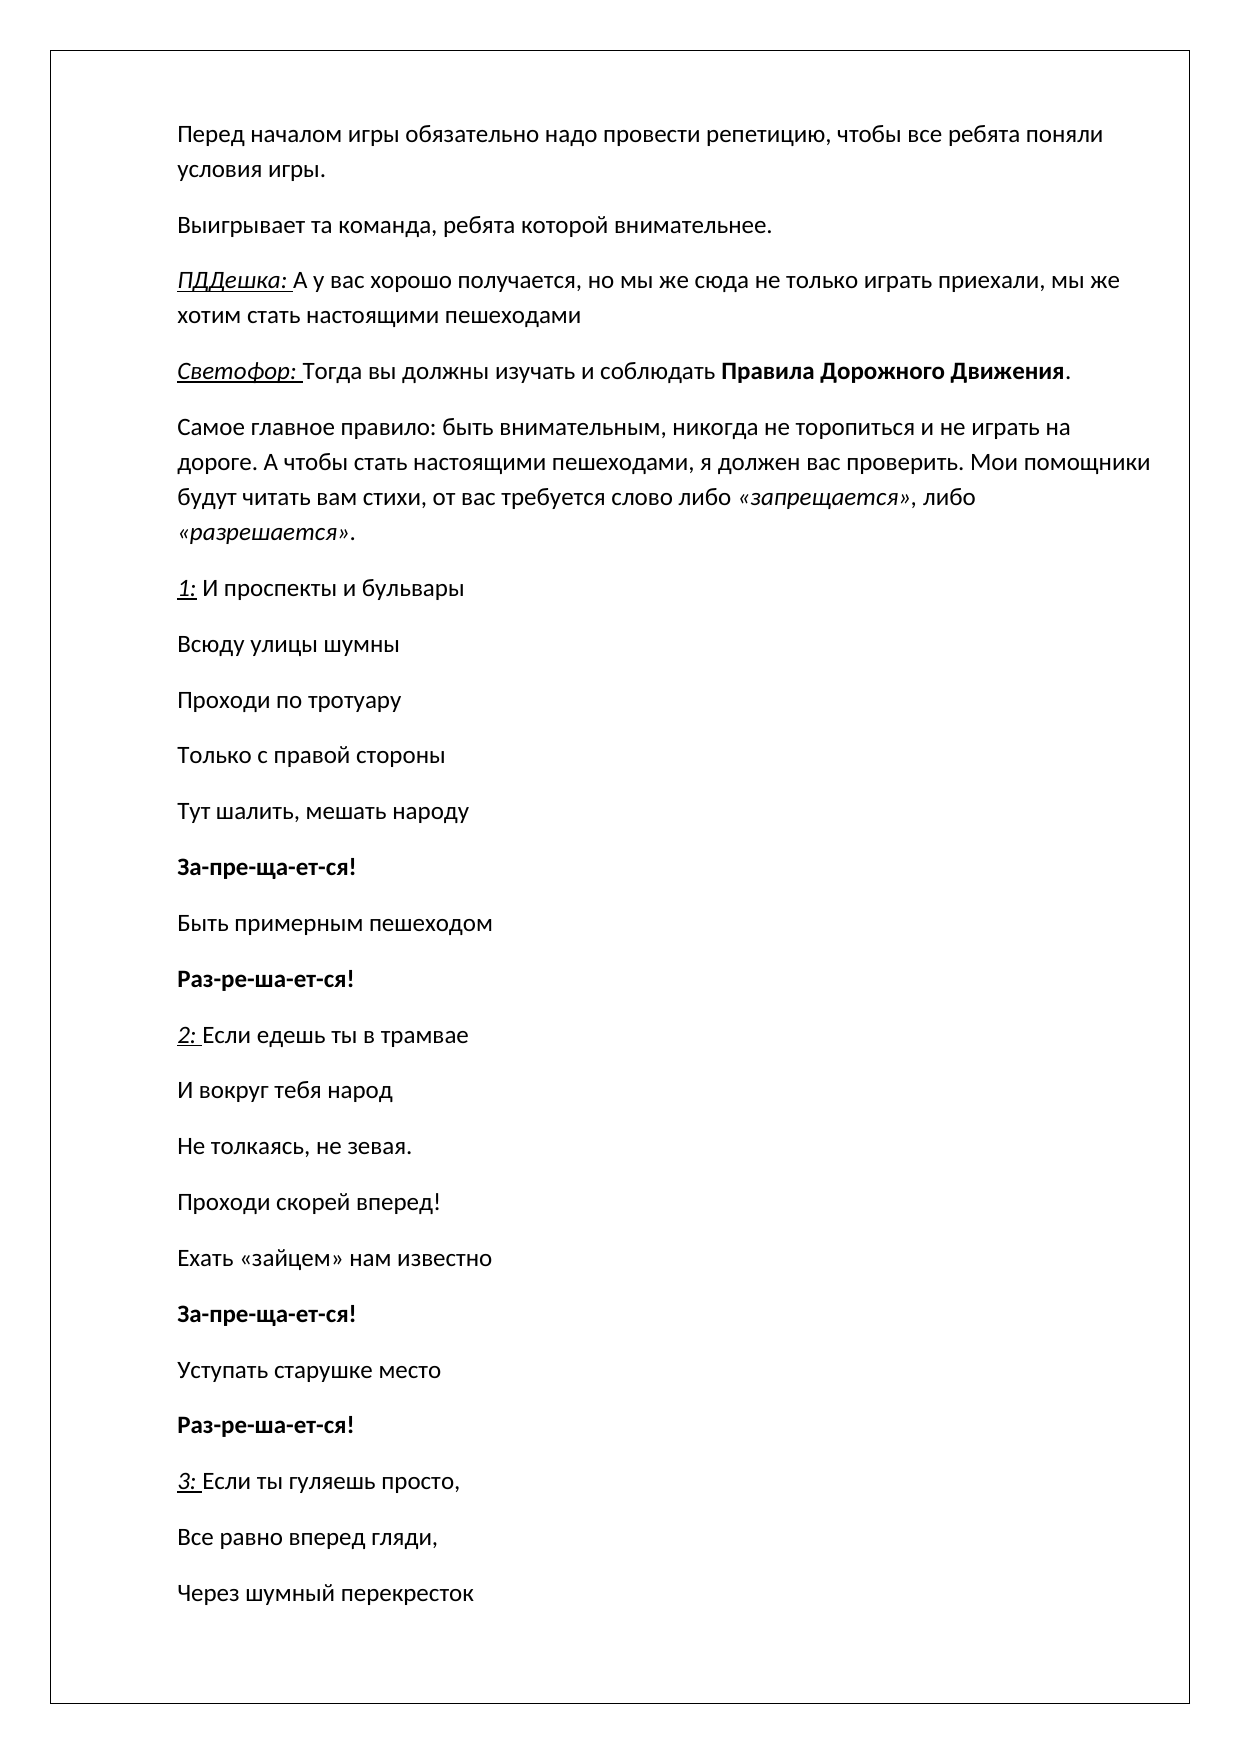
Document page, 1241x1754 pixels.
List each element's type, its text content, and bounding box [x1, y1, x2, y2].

text И вокруг тебя народ [177, 1075, 1152, 1105]
text 3: Если ты гуляешь просто, [177, 1466, 1152, 1496]
text Проходи по тротуару [177, 684, 1152, 714]
text Все равно вперед гляди, [177, 1521, 1152, 1552]
text За-пре-ща-ет-ся! [177, 851, 1152, 882]
text Не толкаясь, не зевая. [177, 1131, 1152, 1161]
text Уступать старушке место [177, 1354, 1152, 1384]
text 2: Если едешь ты в трамвае [177, 1019, 1152, 1049]
text Тут шалить, мешать народу [177, 796, 1152, 826]
text Всюду улицы шумны [177, 628, 1152, 658]
text Светофор: Тогда вы должны изучать и соблюдать Правила Дорожного Движения. [177, 356, 1152, 386]
text Самое главное правило: быть внимательным, никогда не торопиться и не играть на дороге. А чтобы стать настоящими пешеходами, я должен вас проверить. Мои помощники будут читать вам стихи, от вас требуется слово либо «запрещается», либо «разрешается». [177, 411, 1152, 547]
text Быть примерным пешеходом [177, 907, 1152, 938]
text Раз-ре-ша-ет-ся! [177, 963, 1152, 993]
text ПДДешка: А у вас хорошо получается, но мы же сюда не только играть приехали, мы же хотим стать настоящими пешеходами [177, 265, 1152, 330]
text Раз-ре-ша-ет-ся! [177, 1410, 1152, 1440]
text Перед началом игры обязательно надо провести репетицию, чтобы все ребята поняли условия игры. [177, 118, 1152, 183]
text Выигрывает та команда, ребята которой внимательнее. [177, 209, 1152, 239]
text Проходи скорей вперед! [177, 1186, 1152, 1217]
text Ехать «зайцем» нам известно [177, 1242, 1152, 1273]
text За-пре-ща-ет-ся! [177, 1298, 1152, 1328]
text Через шумный перекресток [177, 1577, 1152, 1608]
text 1: И проспекты и бульвары [177, 572, 1152, 603]
text Только с правой стороны [177, 740, 1152, 770]
